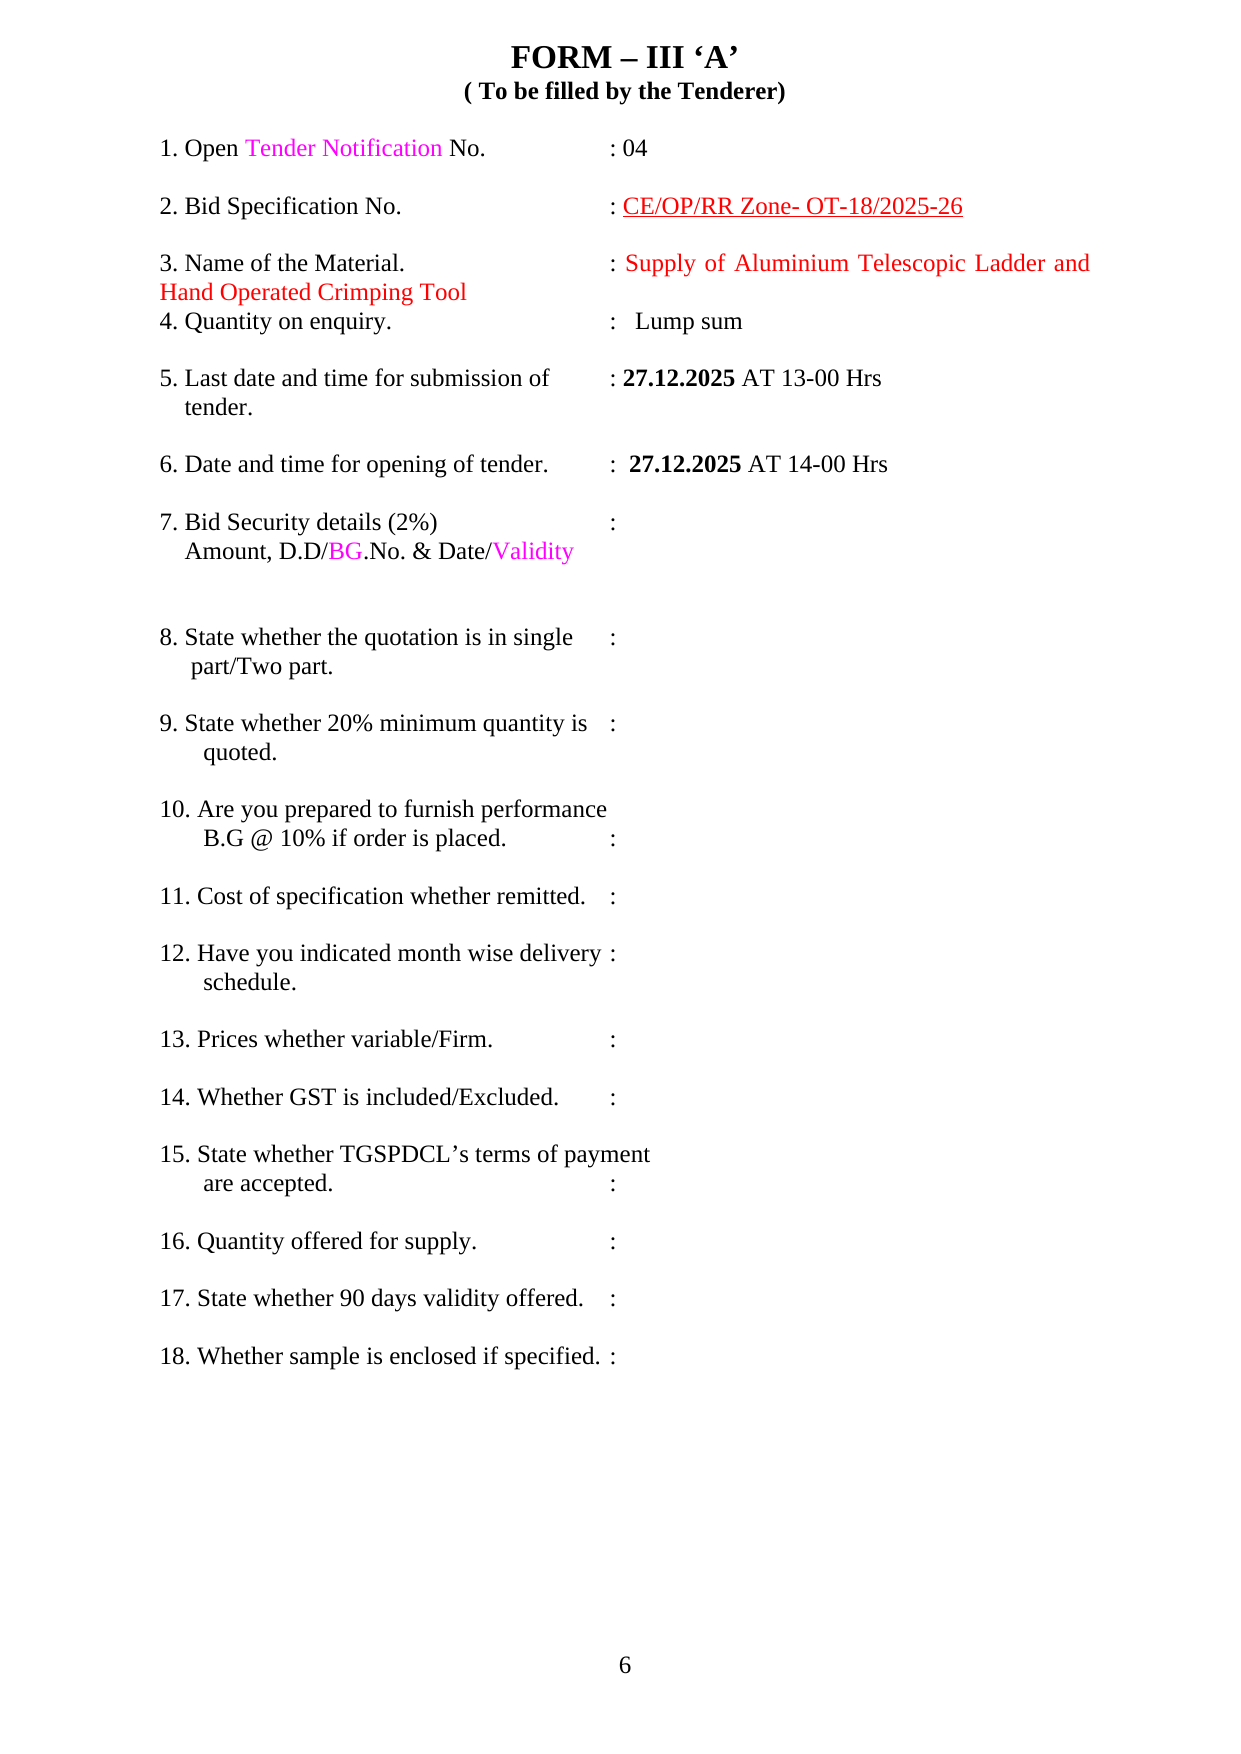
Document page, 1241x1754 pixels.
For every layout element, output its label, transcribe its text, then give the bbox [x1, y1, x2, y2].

text B.G @ 10% if order is placed. : [159, 823, 1090, 852]
text 12. Have you indicated month wise delivery : [159, 938, 1090, 967]
text 13. Prices whether variable/Firm. : [159, 1024, 1090, 1053]
text 10. Are you prepared to furnish performance [159, 794, 1090, 823]
text schedule. [159, 967, 1090, 996]
text 8. State whether the quotation is in single : [159, 622, 1090, 651]
text are accepted. : [159, 1168, 1090, 1197]
text 5. Last date and time for submission of : 27.12.2025 AT 13-00 Hrs [159, 363, 1090, 392]
text 1. Open Tender Notification No. : 04 [159, 133, 1090, 162]
text FORM – III ‘A’ [159, 37, 1090, 76]
text ( To be filled by the Tenderer) [159, 76, 1090, 104]
text 15. State whether TGSPDCL’s terms of payment [159, 1139, 1090, 1168]
text 3. Name of the Material. : Supply of Aluminium Telescopic Ladder and Hand Operated Crimping Tool [159, 248, 1090, 306]
text 9. State whether 20% minimum quantity is : [159, 708, 1090, 737]
text 17. State whether 90 days validity offered. : [159, 1283, 1090, 1312]
text 4. Quantity on enquiry. : Lump sum [159, 306, 1090, 334]
text 18. Whether sample is enclosed if specified. : [159, 1341, 1090, 1369]
text 7. Bid Security details (2%) : [159, 507, 1090, 536]
text 11. Cost of specification whether remitted. : [159, 881, 1090, 909]
text 16. Quantity offered for supply. : [159, 1226, 1090, 1254]
text quoted. [159, 737, 1090, 766]
text Amount, D.D/BG.No. & Date/Validity [159, 536, 1090, 564]
text part/Two part. [159, 651, 1090, 679]
text 6. Date and time for opening of tender. : 27.12.2025 AT 14-00 Hrs [159, 449, 1090, 478]
text 14. Whether GST is included/Excluded. : [159, 1082, 1090, 1111]
text tender. [159, 392, 1090, 421]
text 2. Bid Specification No. : CE/OP/RR Zone- OT-18/2025-26 [159, 191, 1090, 219]
